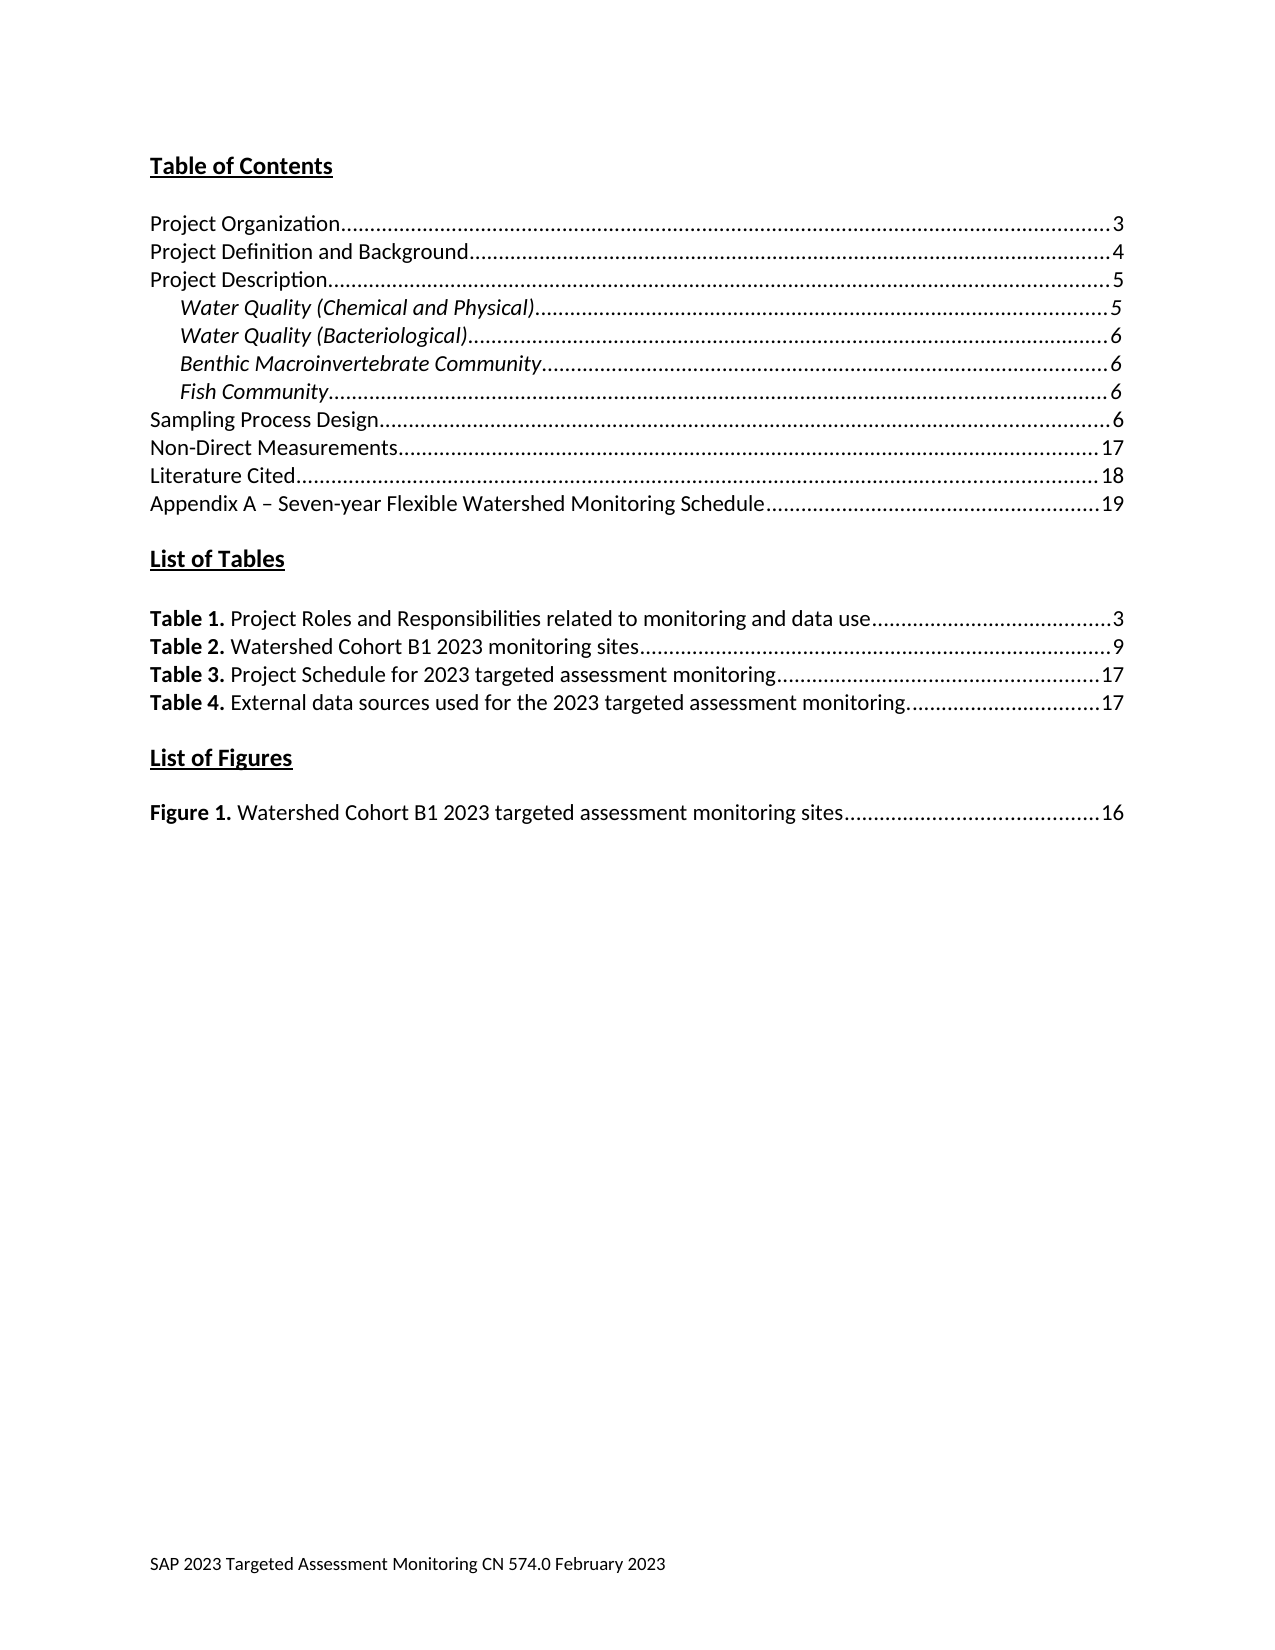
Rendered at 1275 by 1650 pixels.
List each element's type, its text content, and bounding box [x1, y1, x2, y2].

text Water Quality (Chemical and Physical) 5 [150, 293, 1125, 321]
text Table 3. Project Schedule for 2023 targeted assessment monitoring 17 [150, 660, 1125, 688]
text Table 4. External data sources used for the 2023 targeted assessment monitoring. 17 [150, 688, 1125, 716]
text List of Figures [150, 742, 1125, 773]
text Table 2. Watershed Cohort B1 2023 monitoring sites 9 [150, 632, 1125, 660]
text Sampling Process Design 6 [150, 405, 1125, 433]
text Project Definition and Background 4 [150, 237, 1125, 265]
text Non-Direct Measurements 17 [150, 433, 1125, 461]
text Figure 1. Watershed Cohort B1 2023 targeted assessment monitoring sites 16 [150, 798, 1125, 826]
text Project Description 5 [150, 265, 1125, 293]
text List of Tables [150, 543, 1125, 573]
text Appendix A – Seven-year Flexible Watershed Monitoring Schedule 19 [150, 489, 1125, 517]
text Table 1. Project Roles and Responsibilities related to monitoring and data use 3 [150, 604, 1125, 632]
text Project Organization 3 [150, 209, 1125, 237]
text Benthic Macroinvertebrate Community 6 [150, 349, 1125, 377]
text Fish Community 6 [150, 377, 1125, 405]
text Water Quality (Bacteriological) 6 [150, 321, 1125, 349]
text Literature Cited 18 [150, 461, 1125, 489]
text Table of Contents [150, 150, 1125, 181]
